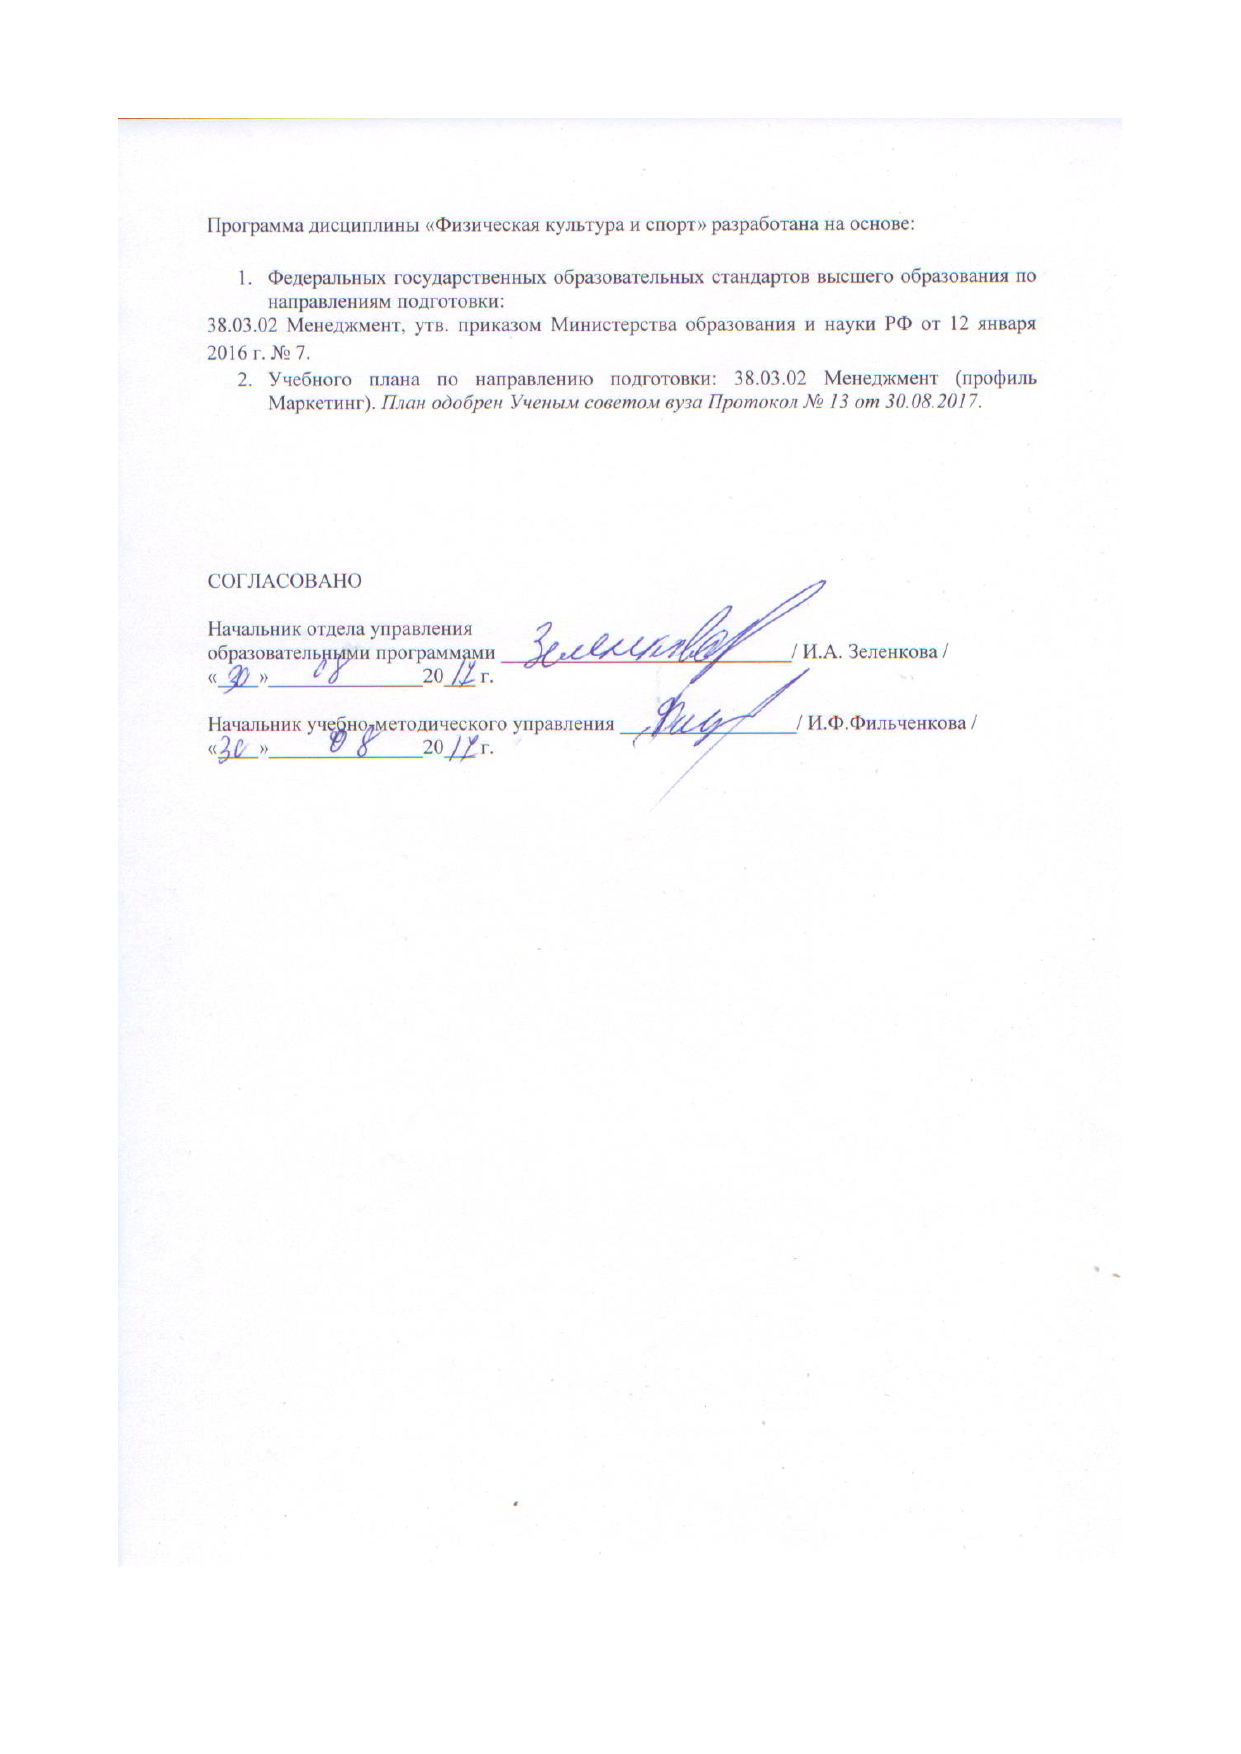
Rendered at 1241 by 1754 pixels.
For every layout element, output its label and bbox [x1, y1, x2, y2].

picture [118, 118, 1123, 1568]
